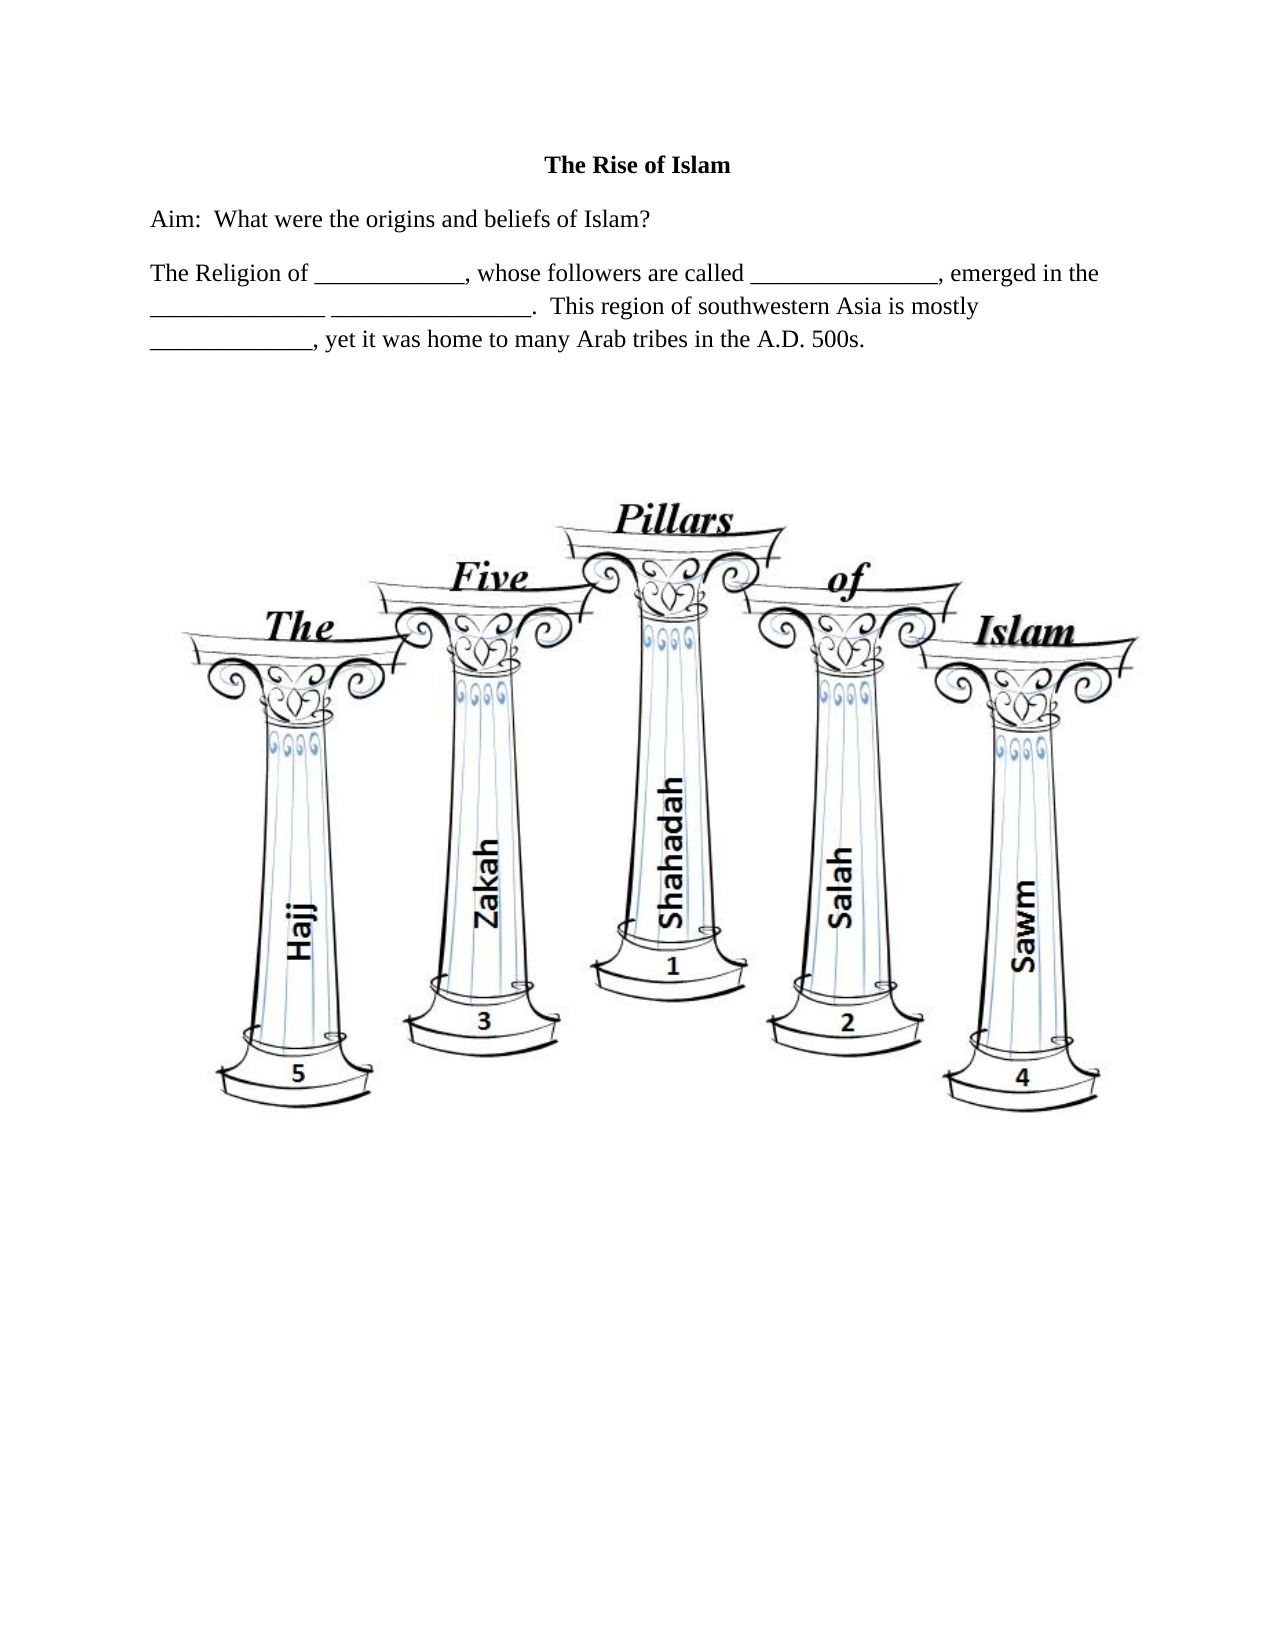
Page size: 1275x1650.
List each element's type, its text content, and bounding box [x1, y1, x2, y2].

picture [173, 477, 1149, 1111]
text Aim: What were the origins and beliefs of Islam? [150, 204, 1125, 233]
text The Religion of ____________, whose followers are called _______________, emerged in the ______________ ________________. This region of southwestern Asia is mostly _____________, yet it was home to many Arab tribes in the A.D. 500s. [150, 258, 1125, 352]
text The Rise of Islam [150, 150, 1125, 179]
